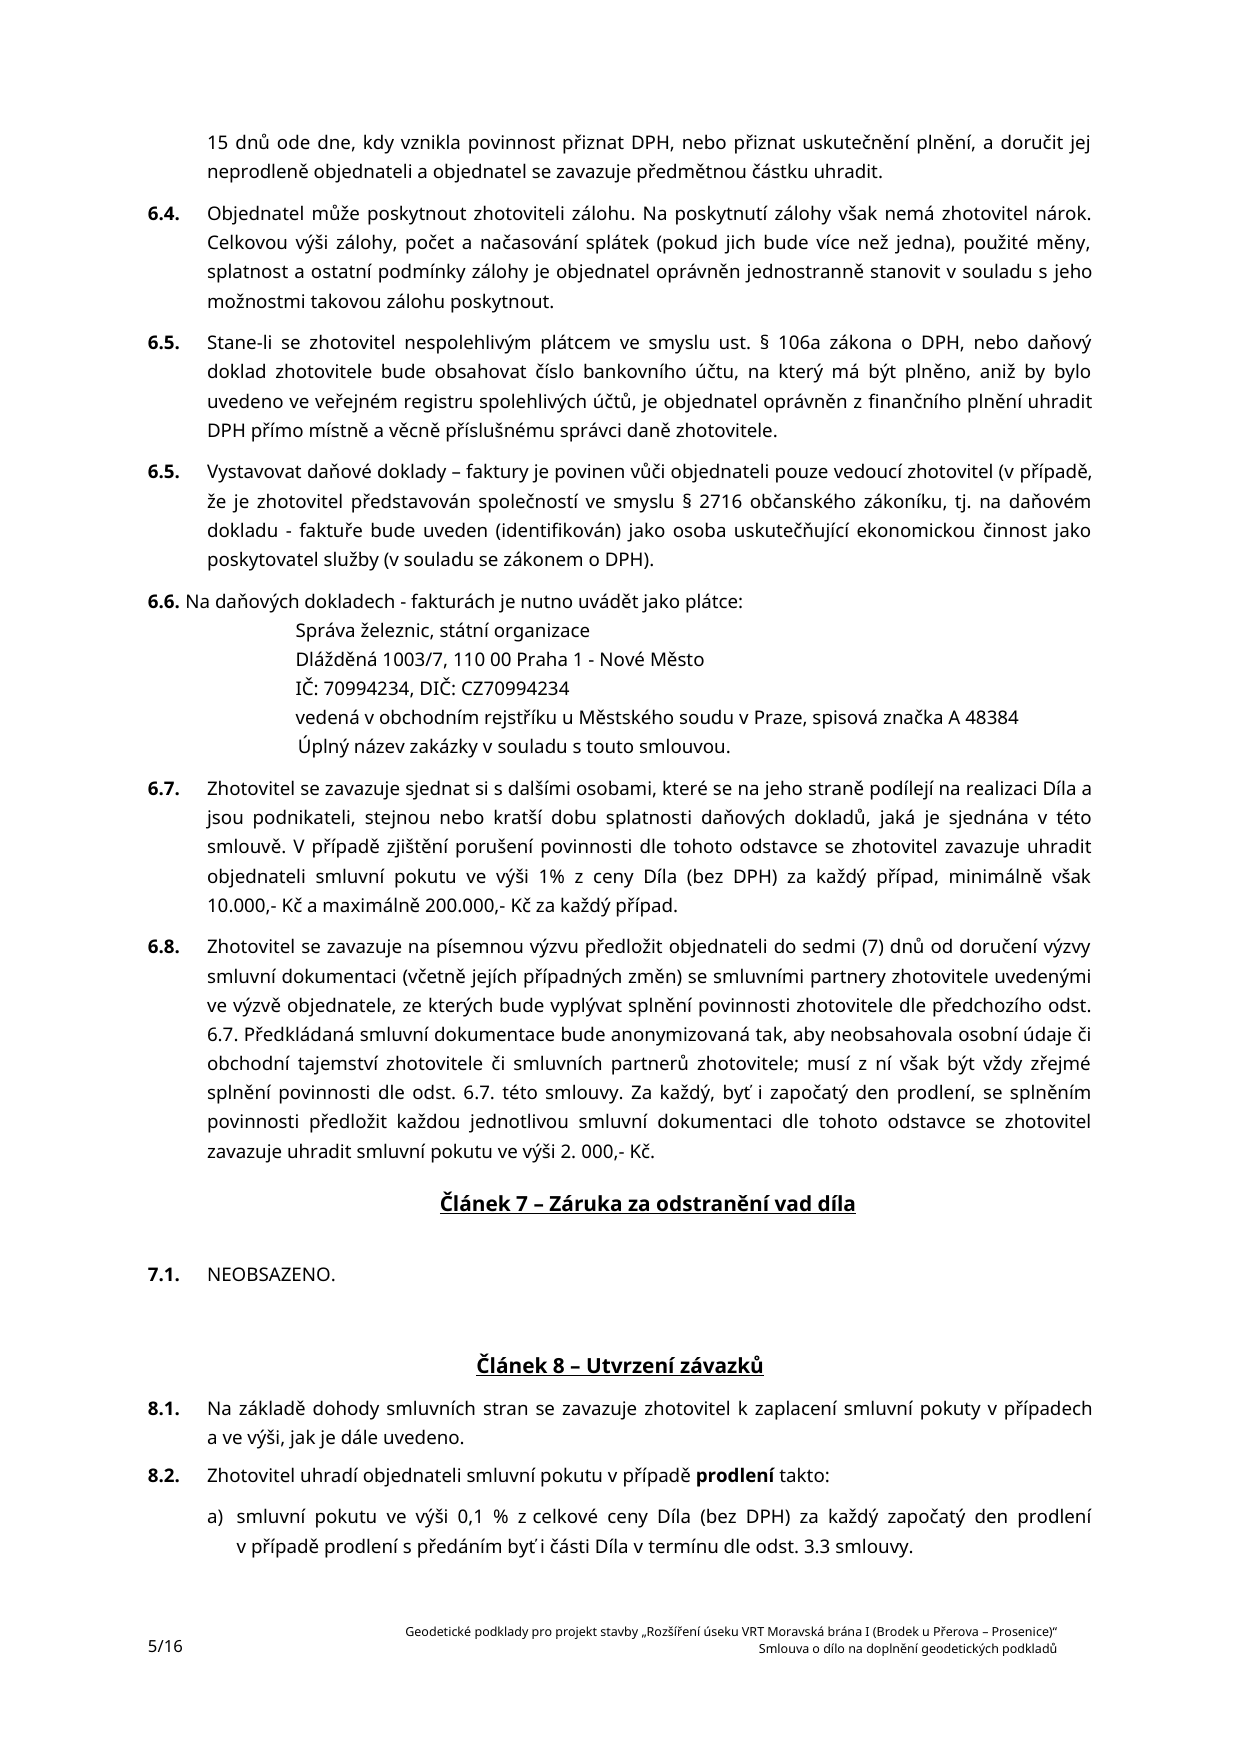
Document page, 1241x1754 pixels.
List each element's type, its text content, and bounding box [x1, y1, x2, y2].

text Dlážděná 1003/7, 110 00 Praha 1 - Nové Město [148, 643, 1092, 672]
text 8.1. Na základě dohody smluvních stran se zavazuje zhotovitel k zaplacení smluvní pokuty v případech a ve výši, jak je dále uvedeno. [148, 1392, 1092, 1450]
text Úplný název zakázky v souladu s touto smlouvou. [148, 731, 1092, 760]
text 6.7. Zhotovitel se zavazuje sjednat si s dalšími osobami, které se na jeho straně podílejí na realizaci Díla a jsou podnikateli, stejnou nebo kratší dobu splatnosti daňových dokladů, jaká je sjednána v této smlouvě. V případě zjištění porušení povinnosti dle tohoto odstavce se zhotovitel zavazuje uhradit objednateli smluvní pokutu ve výši 1% z ceny Díla (bez DPH) za každý případ, minimálně však 10.000,- Kč a maximálně 200.000,- Kč za každý případ. [148, 772, 1092, 918]
text Správa železnic, státní organizace [148, 614, 1092, 643]
subtitle 8.2. Zhotovitel uhradí objednateli smluvní pokutu v případě prodlení takto: [148, 1462, 1092, 1488]
text a) smluvní pokutu ve výši 0,1 % z celkové ceny Díla (bez DPH) za každý započatý den prodlení v případě prodlení s předáním byť i části Díla v termínu dle odst. 3.3 smlouvy. [207, 1501, 1092, 1559]
text IČ: 70994234, DIČ: CZ70994234 [148, 672, 1092, 701]
text 6.5. Vystavovat daňové doklady – faktury je povinen vůči objednateli pouze vedoucí zhotovitel (v případě, že je zhotovitel představován společností ve smyslu § 2716 občanského zákoníku, tj. na daňovém dokladu - faktuře bude uveden (identifikován) jako osoba uskutečňující ekonomickou činnost jako poskytovatel služby (v souladu se zákonem o DPH). [148, 456, 1092, 572]
text 6.8. Zhotovitel se zavazuje na písemnou výzvu předložit objednateli do sedmi (7) dnů od doručení výzvy smluvní dokumentaci (včetně jejích případných změn) se smluvními partnery zhotovitele uvedenými ve výzvě objednatele, ze kterých bude vyplývat splnění povinnosti zhotovitele dle předchozího odst. 6.7. Předkládaná smluvní dokumentace bude anonymizovaná tak, aby neobsahovala osobní údaje či obchodní tajemství zhotovitele či smluvních partnerů zhotovitele; musí z ní však být vždy zřejmé splnění povinnosti dle odst. 6.7. této smlouvy. Za každý, byť i započatý den prodlení, se splněním povinnosti předložit každou jednotlivou smluvní dokumentaci dle tohoto odstavce se zhotovitel zavazuje uhradit smluvní pokutu ve výši 2. 000,- Kč. [148, 931, 1092, 1164]
text 6.5. Stane-li se zhotovitel nespolehlivým plátcem ve smyslu ust. § 106a zákona o DPH, nebo daňový doklad zhotovitele bude obsahovat číslo bankovního účtu, na který má být plněno, aniž by bylo uvedeno ve veřejném registru spolehlivých účtů, je objednatel oprávněn z finančního plnění uhradit DPH přímo místně a věcně příslušnému správci daně zhotovitele. [148, 326, 1092, 443]
subtitle Článek 8 – Utvrzení závazků [148, 1351, 1092, 1379]
text 6.4. Objednatel může poskytnout zhotoviteli zálohu. Na poskytnutí zálohy však nemá zhotovitel nárok. Celkovou výši zálohy, počet a načasování splátek (pokud jich bude více než jedna), použité měny, splatnost a ostatní podmínky zálohy je objednatel oprávněn jednostranně stanovit v souladu s jeho možnostmi takovou zálohu poskytnout. [148, 197, 1092, 314]
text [148, 126, 1092, 185]
text vedená v obchodním rejstříku u Městského soudu v Praze, spisová značka A 48384 [148, 701, 1092, 731]
text 6.6. Na daňových dokladech - fakturách je nutno uvádět jako plátce: [148, 585, 1092, 614]
text 7.1. NEOBSAZENO. [148, 1258, 1092, 1288]
subtitle Článek 7 – Záruka za odstranění vad díla [148, 1189, 1092, 1217]
